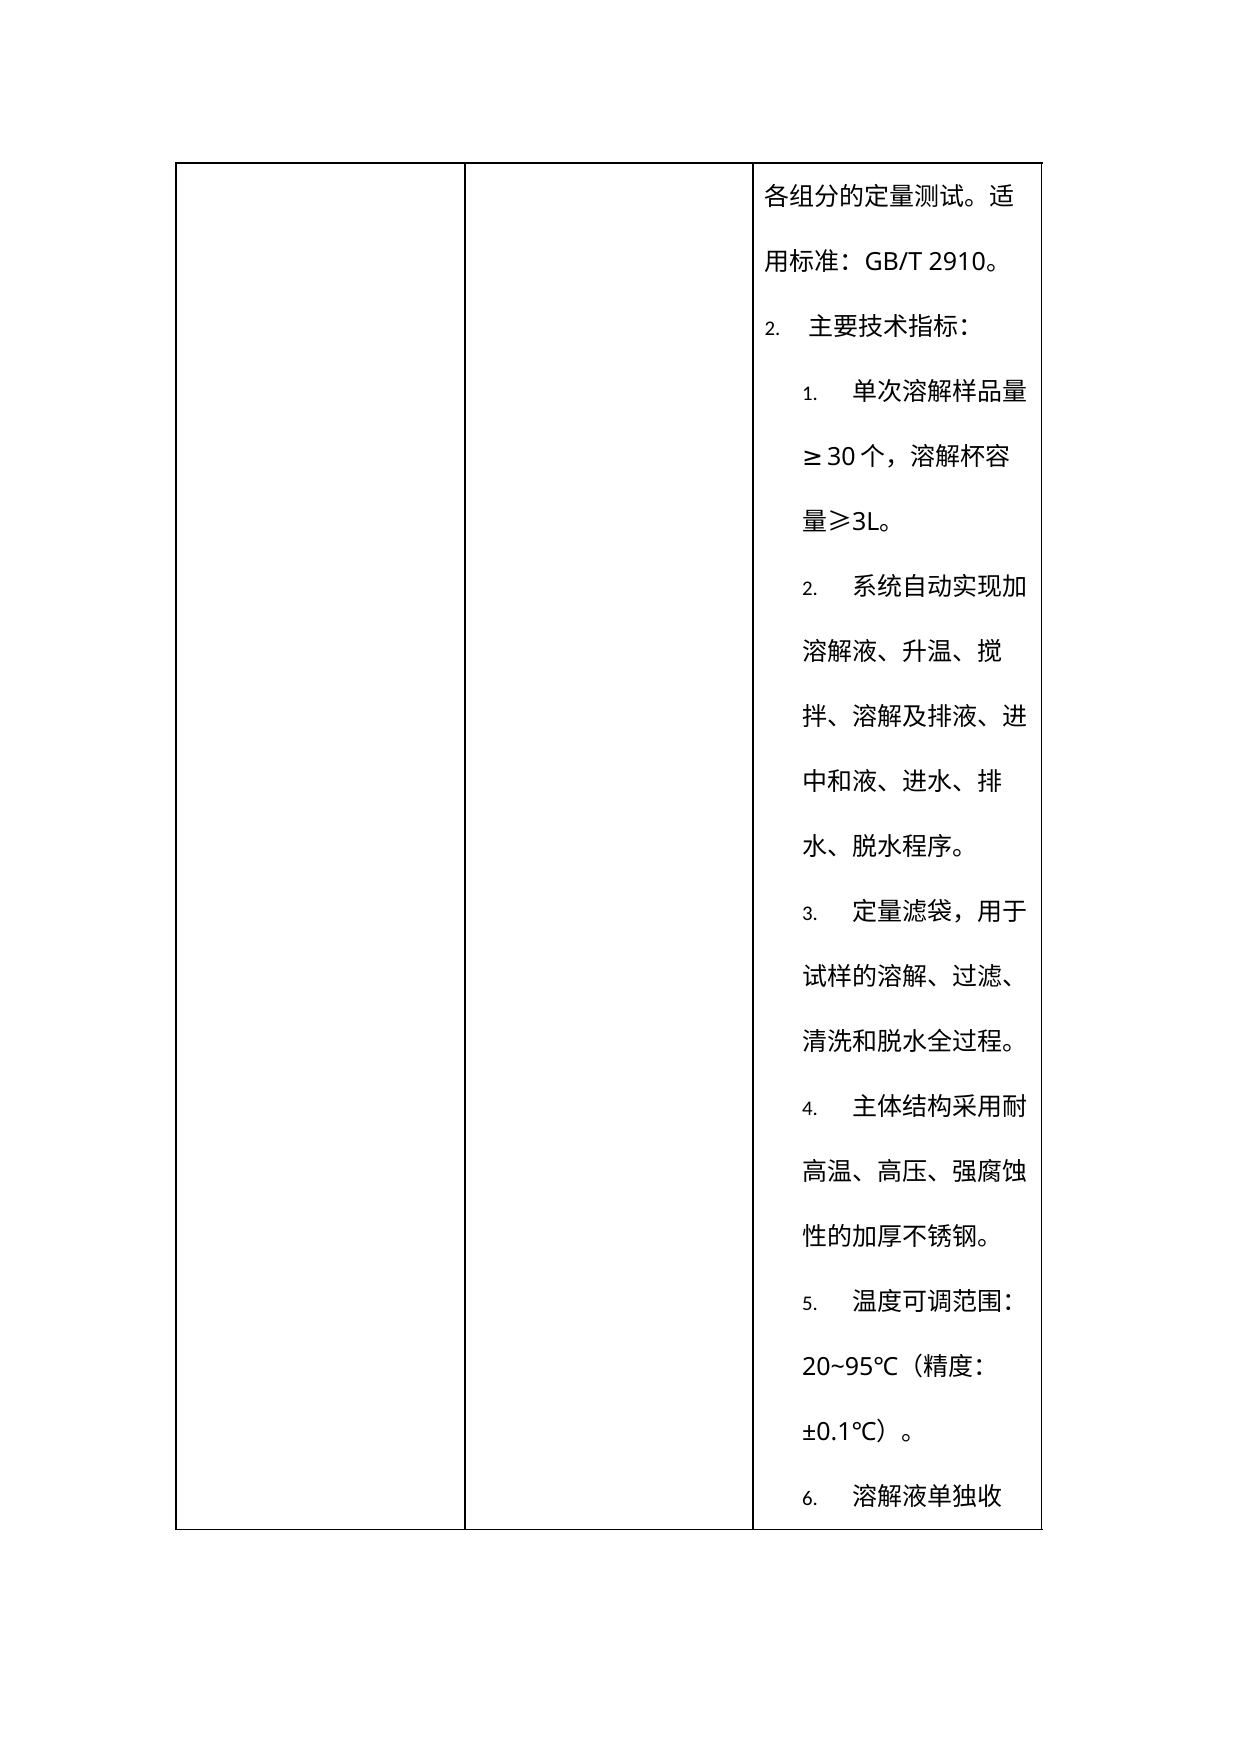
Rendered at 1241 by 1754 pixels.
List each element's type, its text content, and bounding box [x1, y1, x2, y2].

table_cell [177, 164, 464, 1528]
table_cell 1 [466, 164, 752, 1528]
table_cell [754, 164, 1041, 1528]
